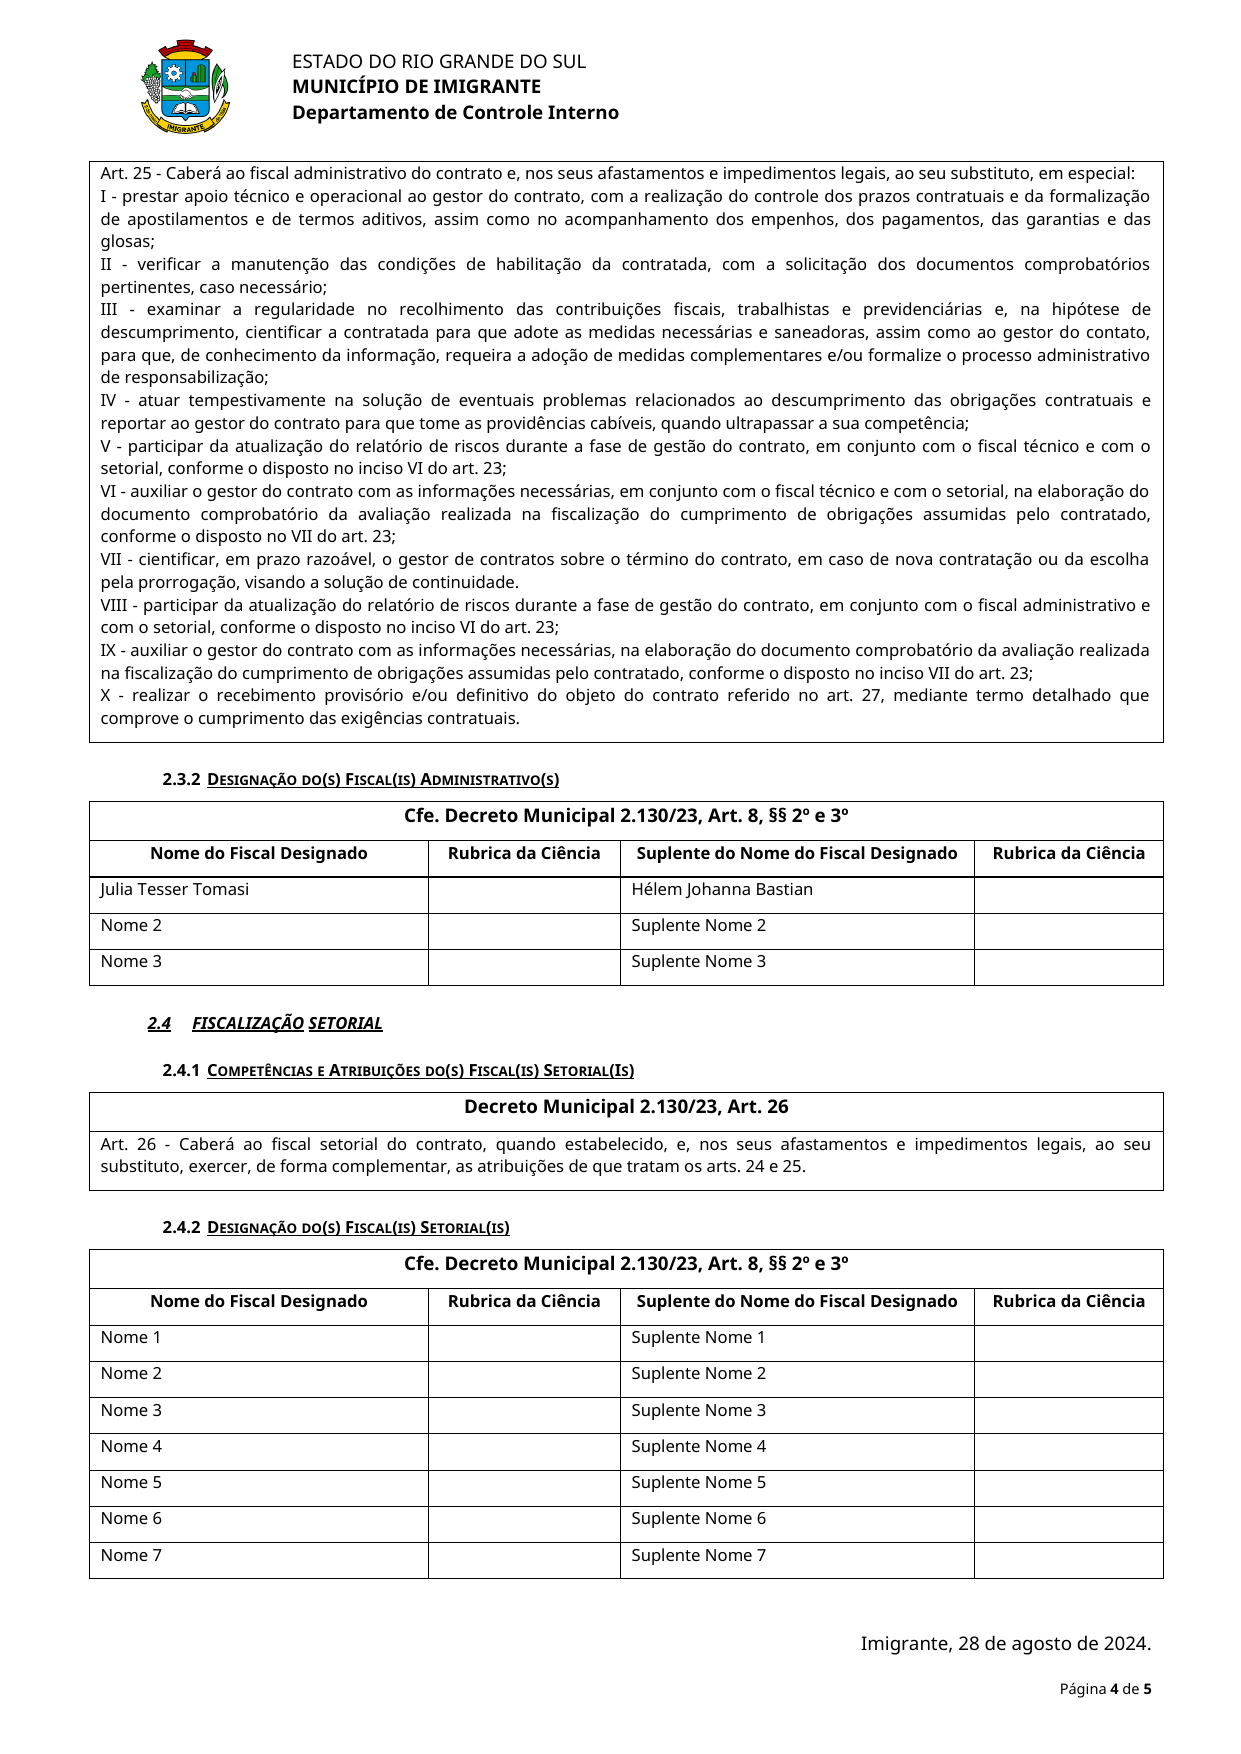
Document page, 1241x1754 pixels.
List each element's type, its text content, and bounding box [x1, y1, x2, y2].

table_header Cfe. Decreto Municipal 2.130/23, Art. 8, §§ 2º e 3º [90, 802, 1163, 840]
table_cell Suplente Nome 2 [621, 914, 974, 949]
table_cell Suplente Nome 1 [621, 1326, 974, 1361]
table_header Decreto Municipal 2.130/23, Art. 26 [90, 1093, 1163, 1131]
table_cell Rubrica da Ciência [429, 841, 620, 876]
table_cell [975, 914, 1163, 949]
table_cell Suplente Nome 4 [621, 1434, 974, 1469]
table_cell Nome 2 [90, 914, 428, 949]
table_cell [429, 1362, 620, 1397]
subtitle Fiscalização Setorial [148, 1011, 1152, 1034]
table_cell Nome 2 [90, 1362, 428, 1397]
table_cell Rubrica da Ciência [975, 1289, 1163, 1324]
table_cell Nome 5 [90, 1471, 428, 1506]
table_header Cfe. Decreto Municipal 2.130/23, Art. 8, §§ 2º e 3º [90, 1250, 1163, 1288]
subtitle Designação do(s) Fiscal(is) Administrativo(s) [162, 768, 1152, 791]
table_cell [975, 1543, 1163, 1578]
table_cell [429, 914, 620, 949]
picture [138, 38, 232, 135]
table_cell Art. 25 - Caberá ao fiscal administrativo do contrato e, nos seus afastamentos e impedimentos legais, ao seu substituto, em especial: I - prestar apoio técnico e operacional ao gestor do contrato, com a realização do controle dos prazos contratuais e da formalização de apostilamentos e de termos aditivos, assim como no acompanhamento dos empenhos, dos pagamentos, das garantias e das glosas; II - verificar a manutenção das condições de habilitação da contratada, com a solicitação dos documentos comprobatórios pertinentes, caso necessário; III - examinar a regularidade no recolhimento das contribuições fiscais, trabalhistas e previdenciárias e, na hipótese de descumprimento, cientificar a contratada para que adote as medidas necessárias e saneadoras, assim como ao gestor do contato, para que, de conhecimento da informação, requeira a adoção de medidas complementares e/ou formalize o processo administrativo de responsabilização; IV - atuar tempestivamente na solução de eventuais problemas relacionados ao descumprimento das obrigações contratuais e reportar ao gestor do contrato para que tome as providências cabíveis, quando ultrapassar a sua competência; V - participar da atualização do relatório de riscos durante a fase de gestão do contrato, em conjunto com o fiscal técnico e com o setorial, conforme o disposto no inciso VI do art. 23; VI - auxiliar o gestor do contrato com as informações necessárias, em conjunto com o fiscal técnico e com o setorial, na elaboração do documento comprobatório da avaliação realizada na fiscalização do cumprimento de obrigações assumidas pelo contratado, conforme o disposto no VII do art. 23; VII - cientificar, em prazo razoável, o gestor de contratos sobre o término do contrato, em caso de nova contratação ou da escolha pela prorrogação, visando a solução de continuidade. VIII - participar da atualização do relatório de riscos durante a fase de gestão do contrato, em conjunto com o fiscal administrativo e com o setorial, conforme o disposto no inciso VI do art. 23; IX - auxiliar o gestor do contrato com as informações necessárias, na elaboração do documento comprobatório da avaliação realizada na fiscalização do cumprimento de obrigações assumidas pelo contratado, conforme o disposto no inciso VII do art. 23; X - realizar o recebimento provisório e/ou definitivo do objeto do contrato referido no art. 27, mediante termo detalhado que comprove o cumprimento das exigências contratuais. [90, 162, 1163, 742]
table_cell Hélem Johanna Bastian [621, 878, 974, 913]
table_cell Suplente Nome 5 [621, 1471, 974, 1506]
table_cell Julia Tesser Tomasi [90, 878, 428, 913]
table_cell Suplente Nome 3 [621, 1398, 974, 1433]
table_cell Suplente Nome 3 [621, 950, 974, 985]
table_cell [429, 950, 620, 985]
table_cell [975, 1507, 1163, 1542]
table_cell Suplente Nome 2 [621, 1362, 974, 1397]
text Imigrante, 28 de agosto de 2024. [89, 1630, 1152, 1656]
table_cell [975, 1362, 1163, 1397]
table_cell [429, 1434, 620, 1469]
table_cell [429, 1326, 620, 1361]
table_cell [429, 1543, 620, 1578]
table_cell [429, 878, 620, 913]
table_cell Suplente do Nome do Fiscal Designado [621, 1289, 974, 1324]
table_cell Nome 4 [90, 1434, 428, 1469]
table_cell [975, 1471, 1163, 1506]
table_cell Suplente do Nome do Fiscal Designado [621, 841, 974, 876]
table_cell [429, 1471, 620, 1506]
table_cell Suplente Nome 6 [621, 1507, 974, 1542]
table_cell Nome 6 [90, 1507, 428, 1542]
table_cell Nome 1 [90, 1326, 428, 1361]
table_cell [975, 1326, 1163, 1361]
table_cell [975, 950, 1163, 985]
table_cell [429, 1398, 620, 1433]
table_cell [429, 1507, 620, 1542]
table_cell Nome do Fiscal Designado [90, 1289, 428, 1324]
table_cell [975, 878, 1163, 913]
table_cell Nome 3 [90, 950, 428, 985]
table_cell Nome 3 [90, 1398, 428, 1433]
subtitle Competências e Atribuições do(s) Fiscal(is) Setorial(Is) [162, 1059, 1152, 1082]
table_cell Art. 26 - Caberá ao fiscal setorial do contrato, quando estabelecido, e, nos seus afastamentos e impedimentos legais, ao seu substituto, exercer, de forma complementar, as atribuições de que tratam os arts. 24 e 25. [90, 1132, 1163, 1190]
table_cell Suplente Nome 7 [621, 1543, 974, 1578]
table_cell [975, 1398, 1163, 1433]
subtitle Designação do(s) Fiscal(is) Setorial(is) [162, 1216, 1152, 1239]
table_cell Nome 7 [90, 1543, 428, 1578]
table_cell [975, 1434, 1163, 1469]
table_cell Rubrica da Ciência [429, 1289, 620, 1324]
table_cell Nome do Fiscal Designado [90, 841, 428, 876]
table_cell Rubrica da Ciência [975, 841, 1163, 876]
